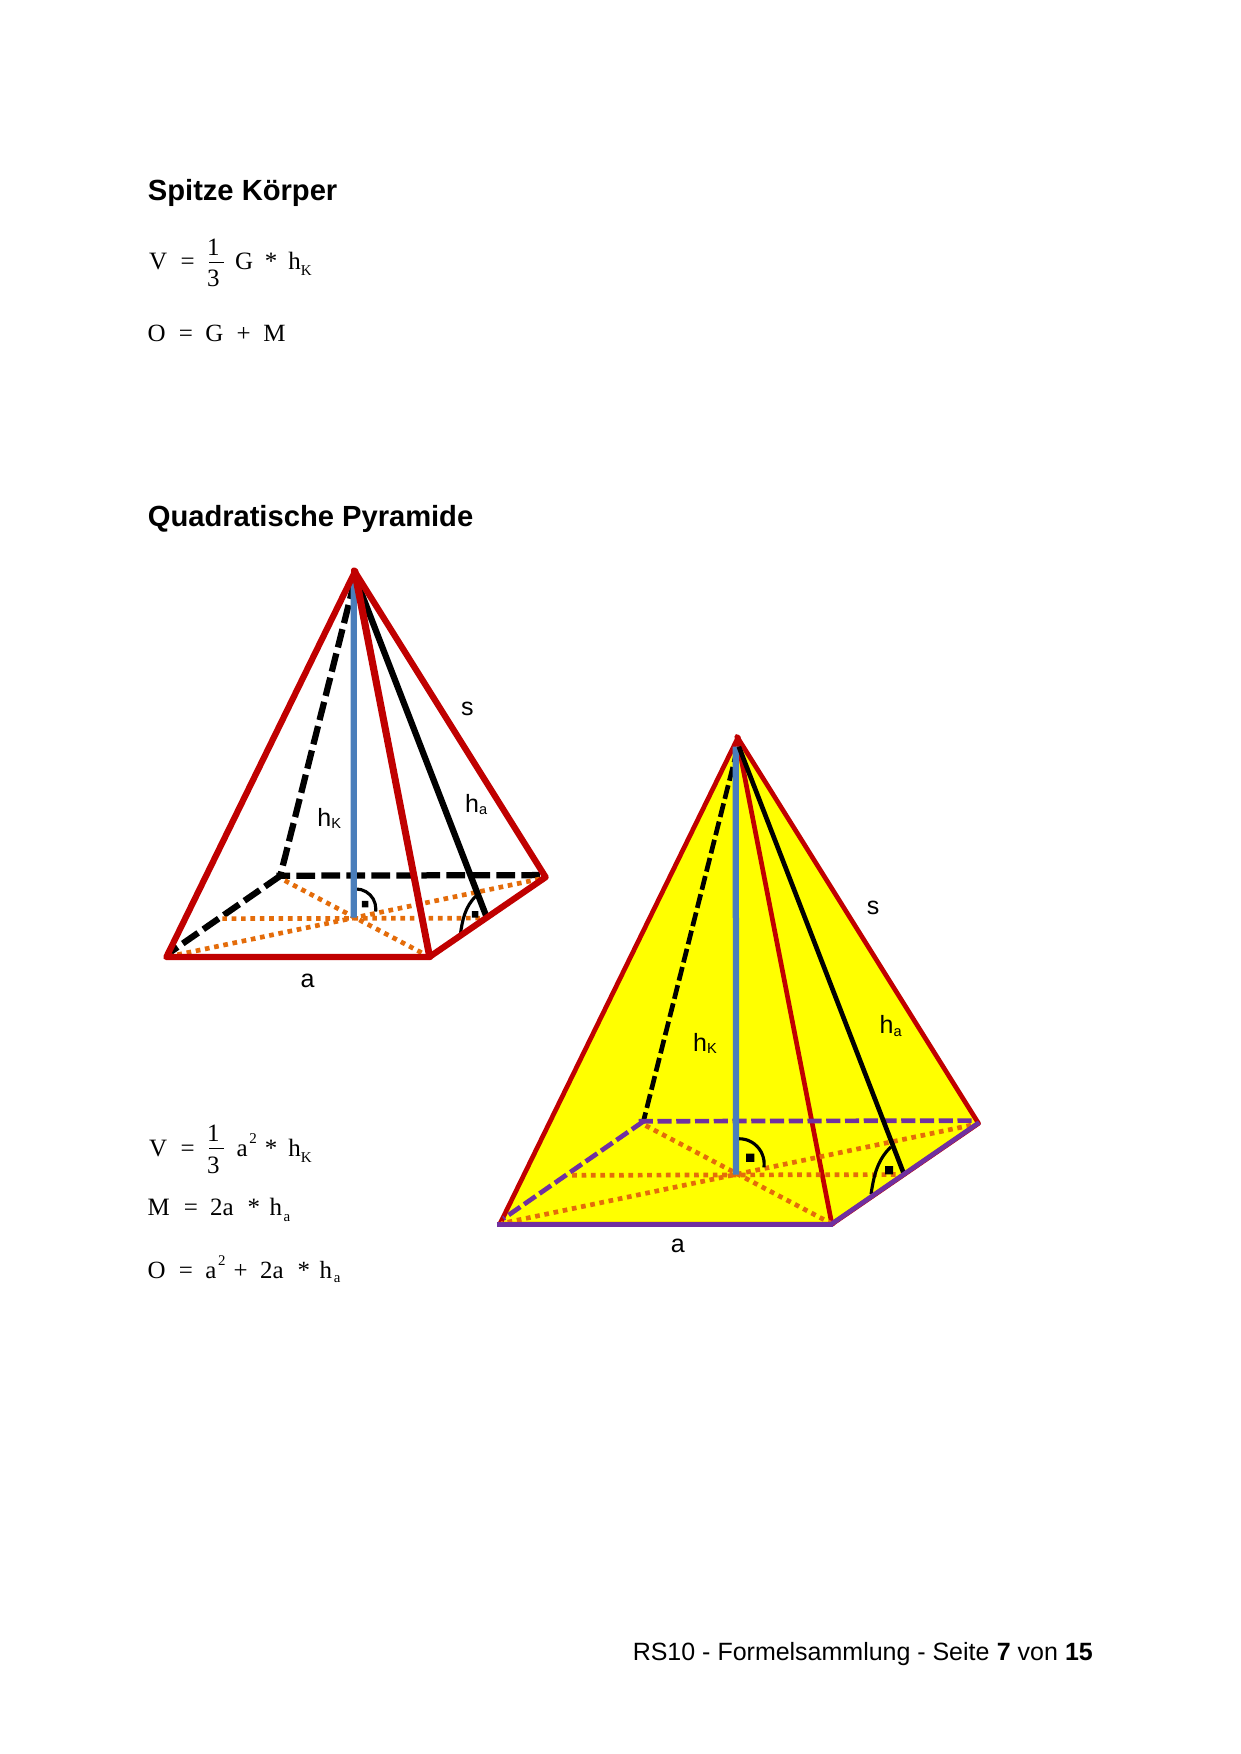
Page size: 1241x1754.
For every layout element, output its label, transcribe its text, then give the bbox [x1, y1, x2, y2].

subtitle Quadratische Pyramide [148, 499, 1092, 532]
subtitle Spitze Körper [148, 173, 1092, 206]
